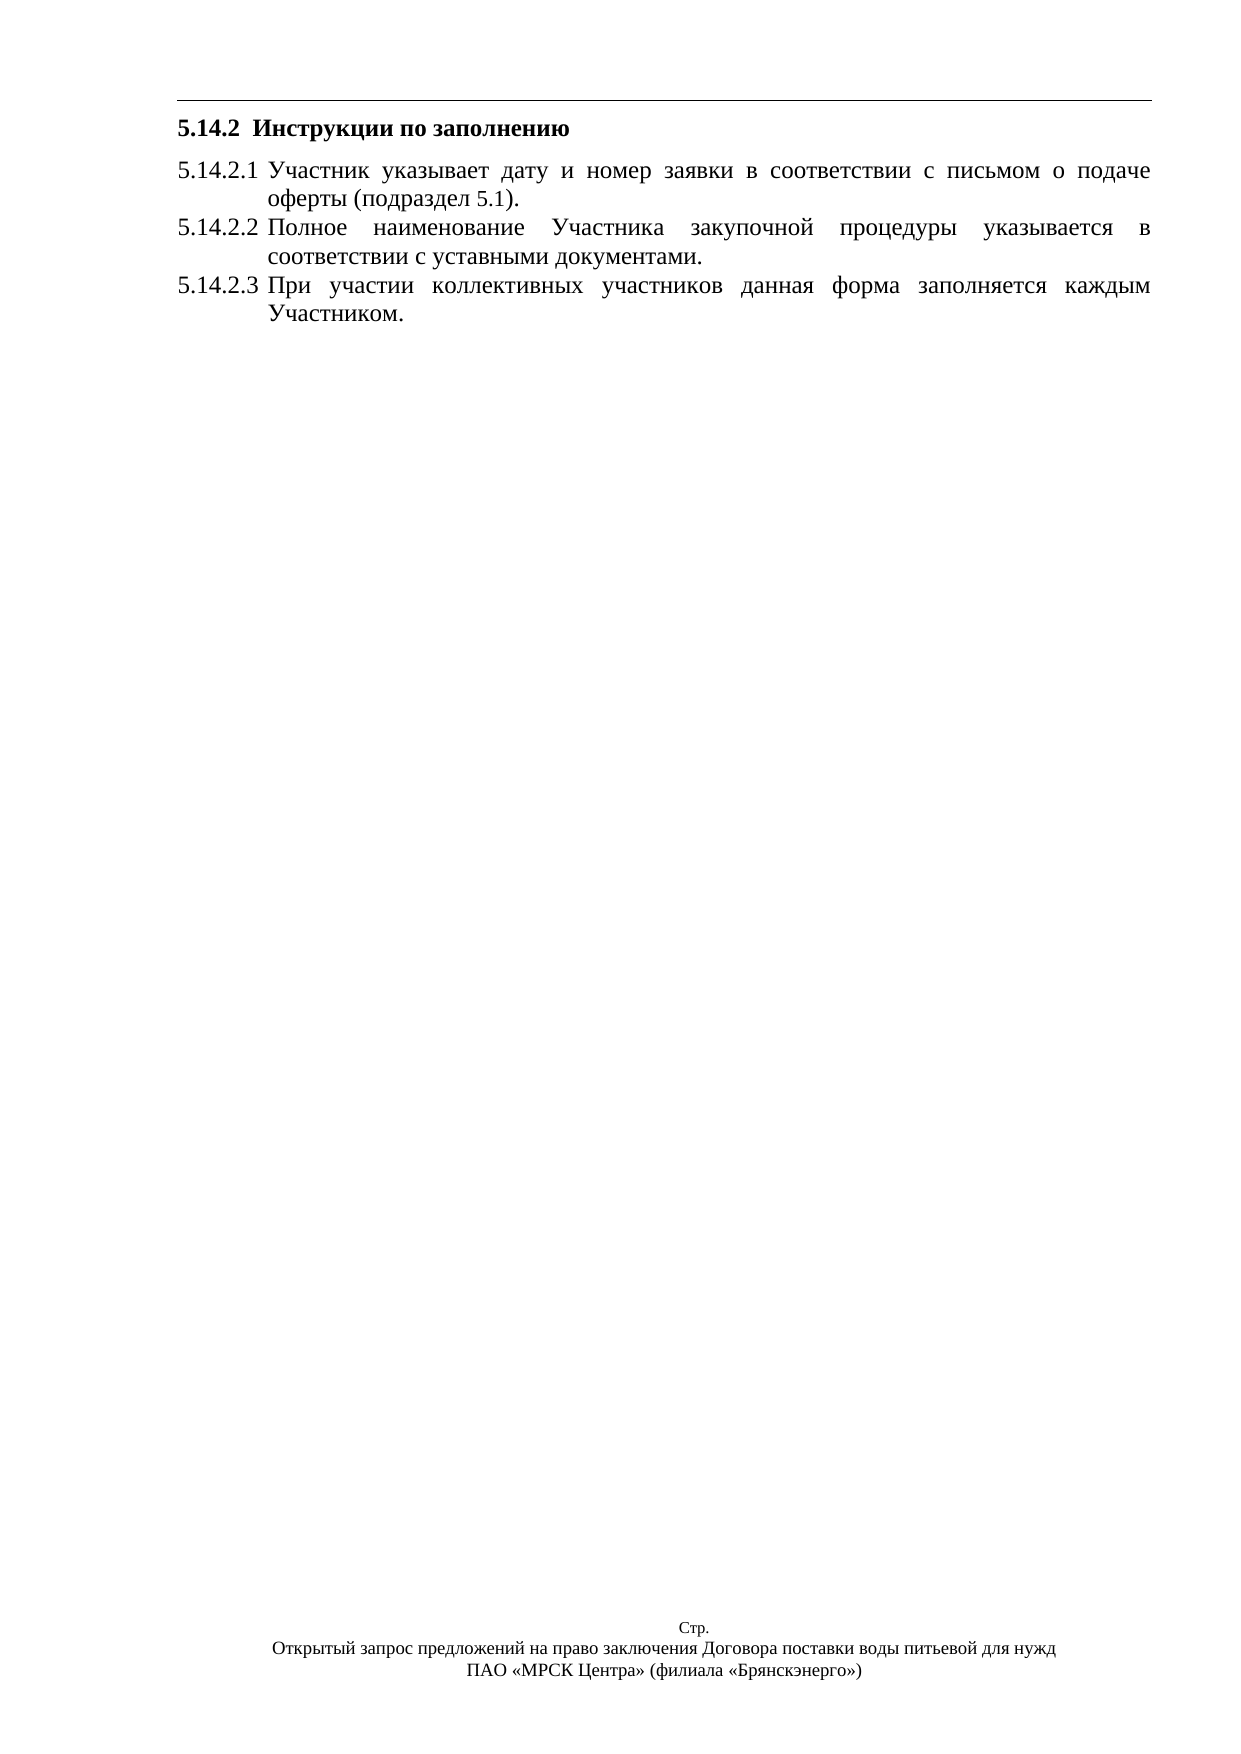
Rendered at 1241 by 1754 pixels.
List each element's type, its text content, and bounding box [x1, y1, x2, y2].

list Полное наименование Участника закупочной процедуры указывается в соответствии с уставными документами. [177, 212, 1152, 270]
list Участник указывает дату и номер заявки в соответствии с письмом о подаче оферты (подраздел 5.1). [177, 155, 1152, 212]
subtitle Инструкции по заполнению [177, 113, 1152, 142]
list При участии коллективных участников данная форма заполняется каждым Участником. [177, 270, 1152, 327]
